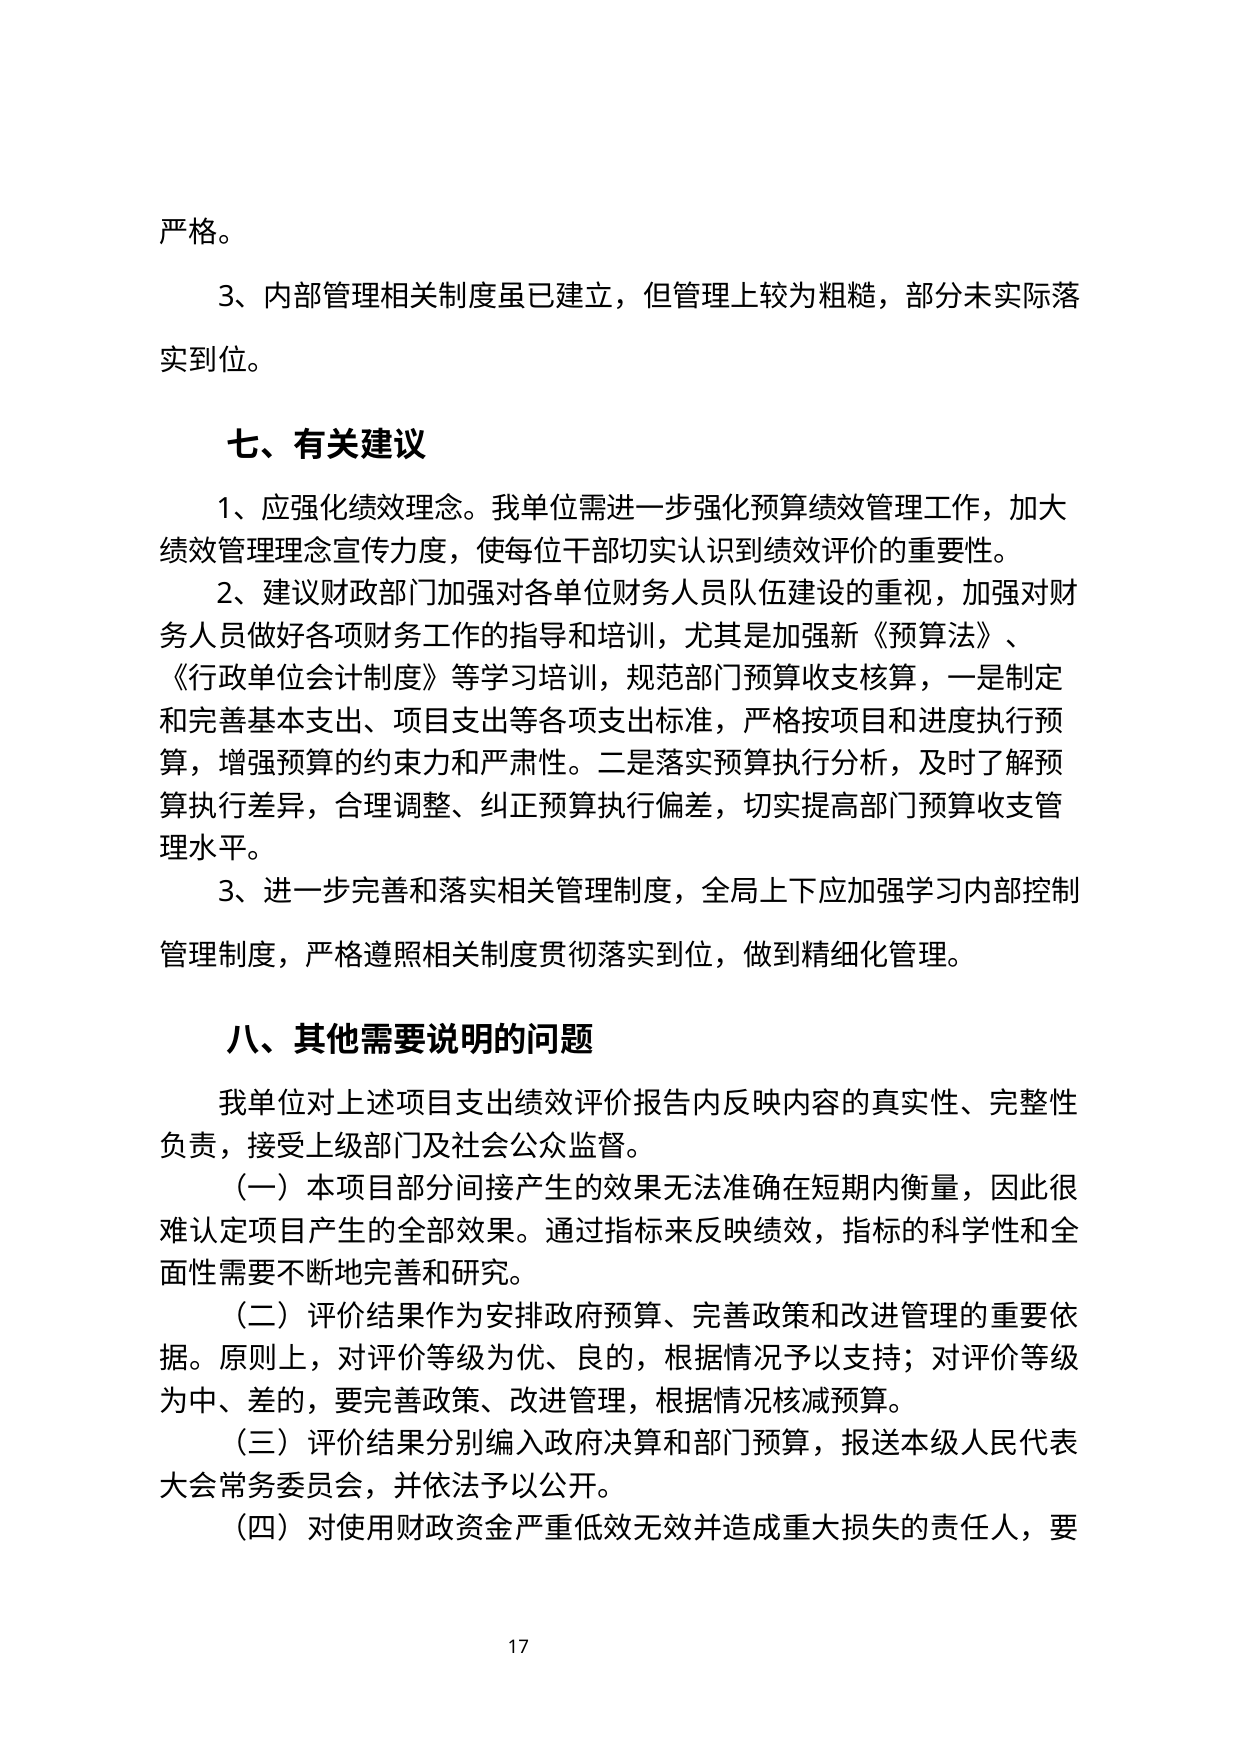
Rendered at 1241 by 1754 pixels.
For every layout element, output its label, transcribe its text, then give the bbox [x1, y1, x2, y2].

text 3、内部管理相关制度虽已建立，但管理上较为粗糙，部分未实际落实到位。 [159, 272, 1081, 379]
text 2、建议财政部门加强对各单位财务人员队伍建设的重视，加强对财务人员做好各项财务工作的指导和培训，尤其是加强新《预算法》、《行政单位会计制度》等学习培训，规范部门预算收支核算，一是制定和完善基本支出、项目支出等各项支出标准，严格按项目和进度执行预算，增强预算的约束力和严肃性。二是落实预算执行分析，及时了解预算执行差异，合理调整、纠正预算执行偏差，切实提高部门预算收支管理水平。 [159, 570, 1081, 867]
text （二）评价结果作为安排政府预算、完善政策和改进管理的重要依据。原则上，对评价等级为优、良的，根据情况予以支持；对评价等级为中、差的，要完善政策、改进管理，根据情况核减预算。 [159, 1292, 1081, 1420]
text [159, 1505, 1081, 1547]
text 3、进一步完善和落实相关管理制度，全局上下应加强学习内部控制管理制度，严格遵照相关制度贯彻落实到位，做到精细化管理。 [159, 867, 1081, 973]
text （三）评价结果分别编入政府决算和部门预算，报送本级人民代表大会常务委员会，并依法予以公开。 [159, 1420, 1081, 1505]
text 我单位对上述项目支出绩效评价报告内反映内容的真实性、完整性负责，接受上级部门及社会公众监督。 [159, 1080, 1081, 1165]
text （一）本项目部分间接产生的效果无法准确在短期内衡量，因此很难认定项目产生的全部效果。通过指标来反映绩效，指标的科学性和全面性需要不断地完善和研究。 [159, 1165, 1081, 1292]
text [159, 209, 1081, 251]
subtitle 七、有关建议 [159, 400, 1081, 485]
text 1、应强化绩效理念。我单位需进一步强化预算绩效管理工作，加大绩效管理理念宣传力度，使每位干部切实认识到绩效评价的重要性。 [159, 485, 1081, 570]
subtitle 八、其他需要说明的问题 [159, 995, 1081, 1080]
